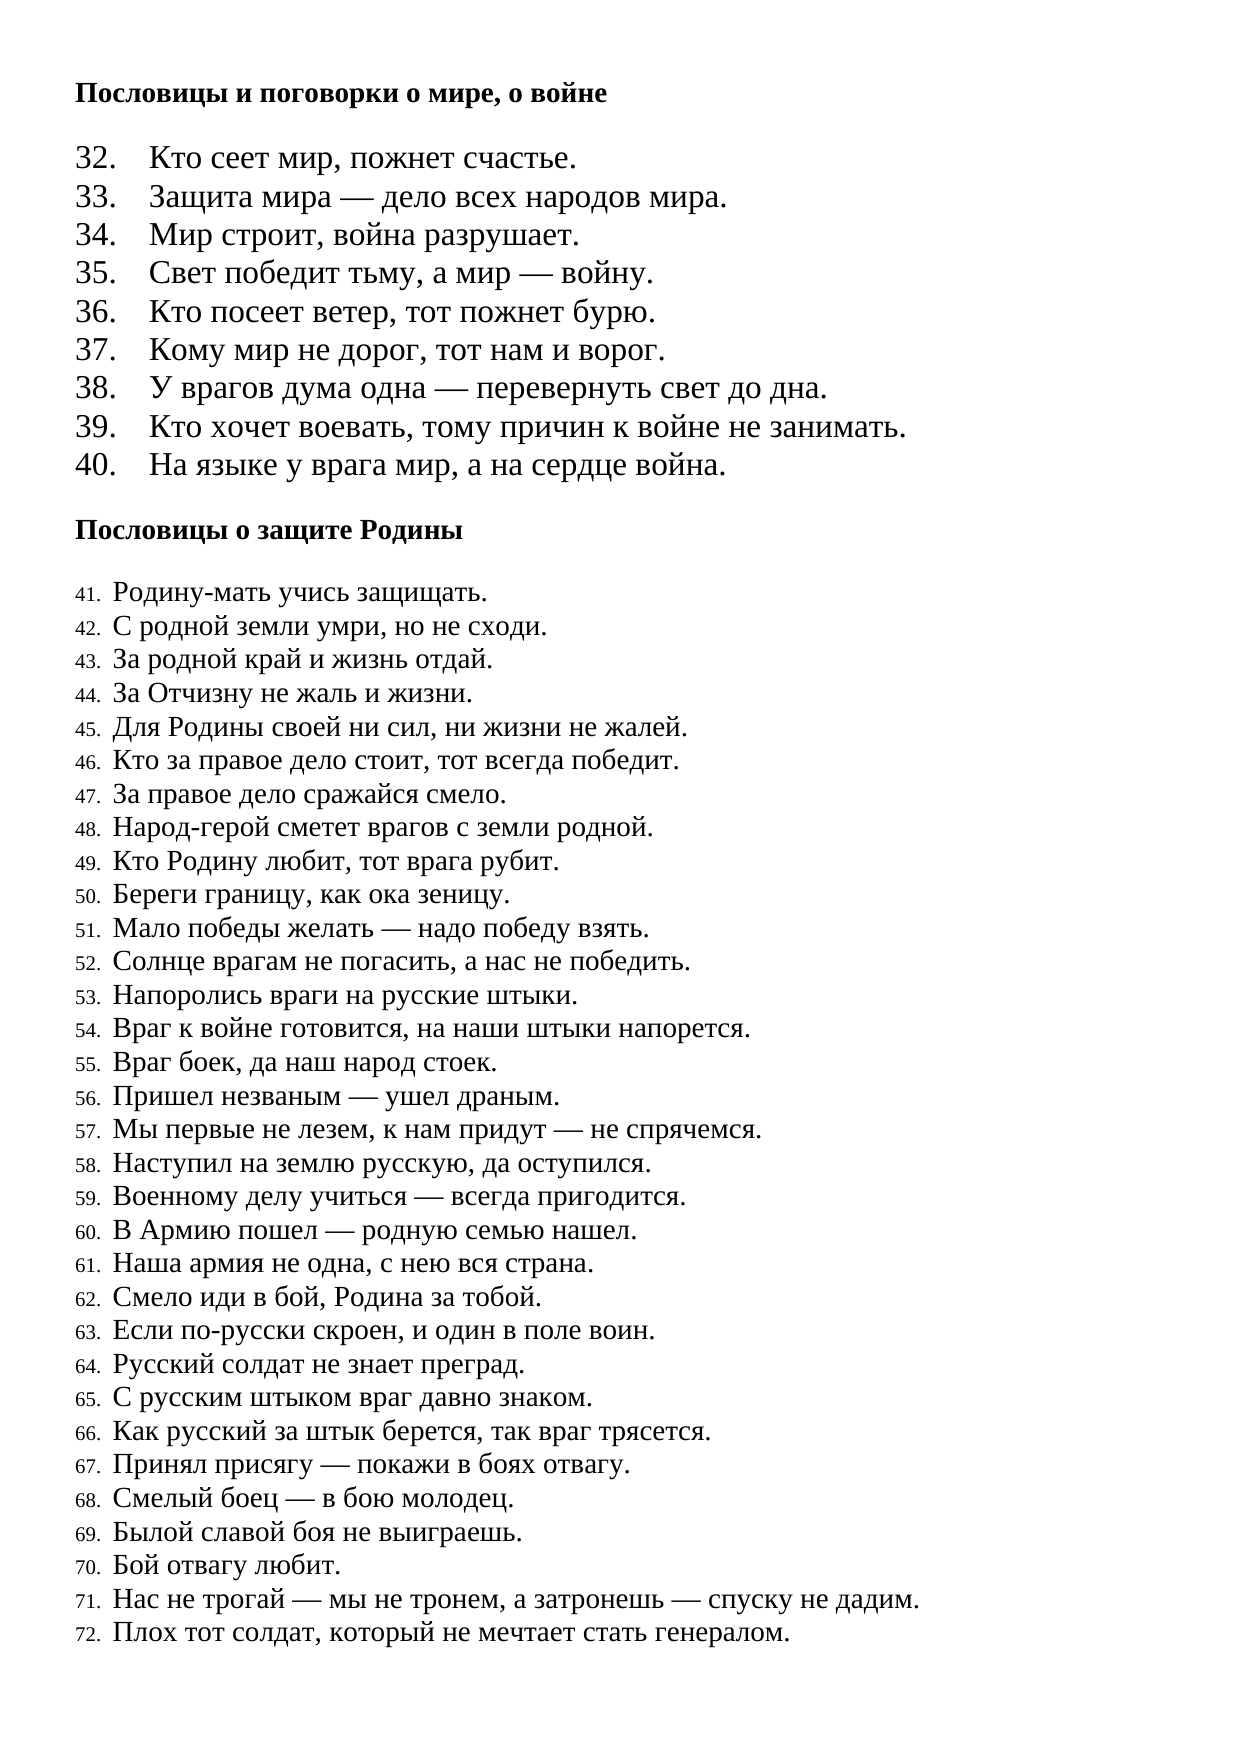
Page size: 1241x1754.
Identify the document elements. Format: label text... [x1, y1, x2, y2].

list С родной земли умри, но не сходи. [75, 608, 1165, 642]
list На языке у врага мир, а на сердце война. [75, 444, 1165, 483]
list Напоролись враги на русские штыки. [75, 977, 1165, 1011]
list Кто Родину любит, тот врага рубит. [75, 843, 1165, 876]
list Кто хочет воевать, тому причин к войне не занимать. [75, 406, 1165, 444]
list Как русский за штык берется, так враг трясется. [75, 1413, 1165, 1447]
list Для Родины своей ни сил, ни жизни не жалей. [75, 709, 1165, 742]
list За родной край и жизнь отдай. [75, 642, 1165, 675]
list Свет победит тьму, а мир — войну. [75, 253, 1165, 291]
list Солнце врагам не погасить, а нас не победить. [75, 943, 1165, 977]
list Смело иди в бой, Родина за тобой. [75, 1279, 1165, 1312]
list Кому мир не дорог, тот нам и ворог. [75, 329, 1165, 368]
list С русским штыком враг давно знаком. [75, 1379, 1165, 1413]
list Мир строит, война разрушает. [75, 214, 1165, 253]
list Береги границу, как ока зеницу. [75, 876, 1165, 910]
list Кто сеет мир, пожнет счастье. [75, 138, 1165, 176]
list Наступил на землю русскую, да оступился. [75, 1145, 1165, 1178]
list Пришел незваным — ушел драным. [75, 1078, 1165, 1111]
list В Армию пошел — родную семью нашел. [75, 1212, 1165, 1245]
list Кто посеет ветер, тот пожнет бурю. [75, 291, 1165, 329]
list Если по-русски скроен, и один в поле воин. [75, 1312, 1165, 1346]
text Пословицы о защите Родины [75, 512, 1165, 545]
list Враг боек, да наш народ стоек. [75, 1044, 1165, 1078]
text Пословицы и поговорки о мире, о войне [75, 75, 1165, 108]
list Защита мира — дело всех народов мира. [75, 176, 1165, 214]
list Кто за правое дело стоит, тот всегда победит. [75, 742, 1165, 776]
list Военному делу учиться — всегда пригодится. [75, 1178, 1165, 1212]
list За правое дело сражайся смело. [75, 776, 1165, 809]
list Наша армия не одна, с нею вся страна. [75, 1245, 1165, 1279]
list Плох тот солдат, который не мечтает стать генералом. [75, 1614, 1165, 1648]
list Нас не трогай — мы не тронем, а затронешь — спуску не дадим. [75, 1581, 1165, 1614]
list У врагов дума одна — перевернуть свет до дна. [75, 368, 1165, 406]
list Народ-герой сметет врагов с земли родной. [75, 809, 1165, 843]
list За Отчизну не жаль и жизни. [75, 675, 1165, 709]
list Смелый боец — в бою молодец. [75, 1480, 1165, 1514]
list Мы первые не лезем, к нам придут — не спрячемся. [75, 1111, 1165, 1145]
list Бой отвагу любит. [75, 1547, 1165, 1581]
list Родину-мать учись защищать. [75, 574, 1165, 608]
list Враг к войне готовится, на наши штыки напорется. [75, 1011, 1165, 1044]
list Принял присягу — покажи в боях отвагу. [75, 1447, 1165, 1480]
list Былой славой боя не выиграешь. [75, 1514, 1165, 1547]
list Русский солдат не знает преград. [75, 1346, 1165, 1379]
list Мало победы желать — надо победу взять. [75, 910, 1165, 943]
